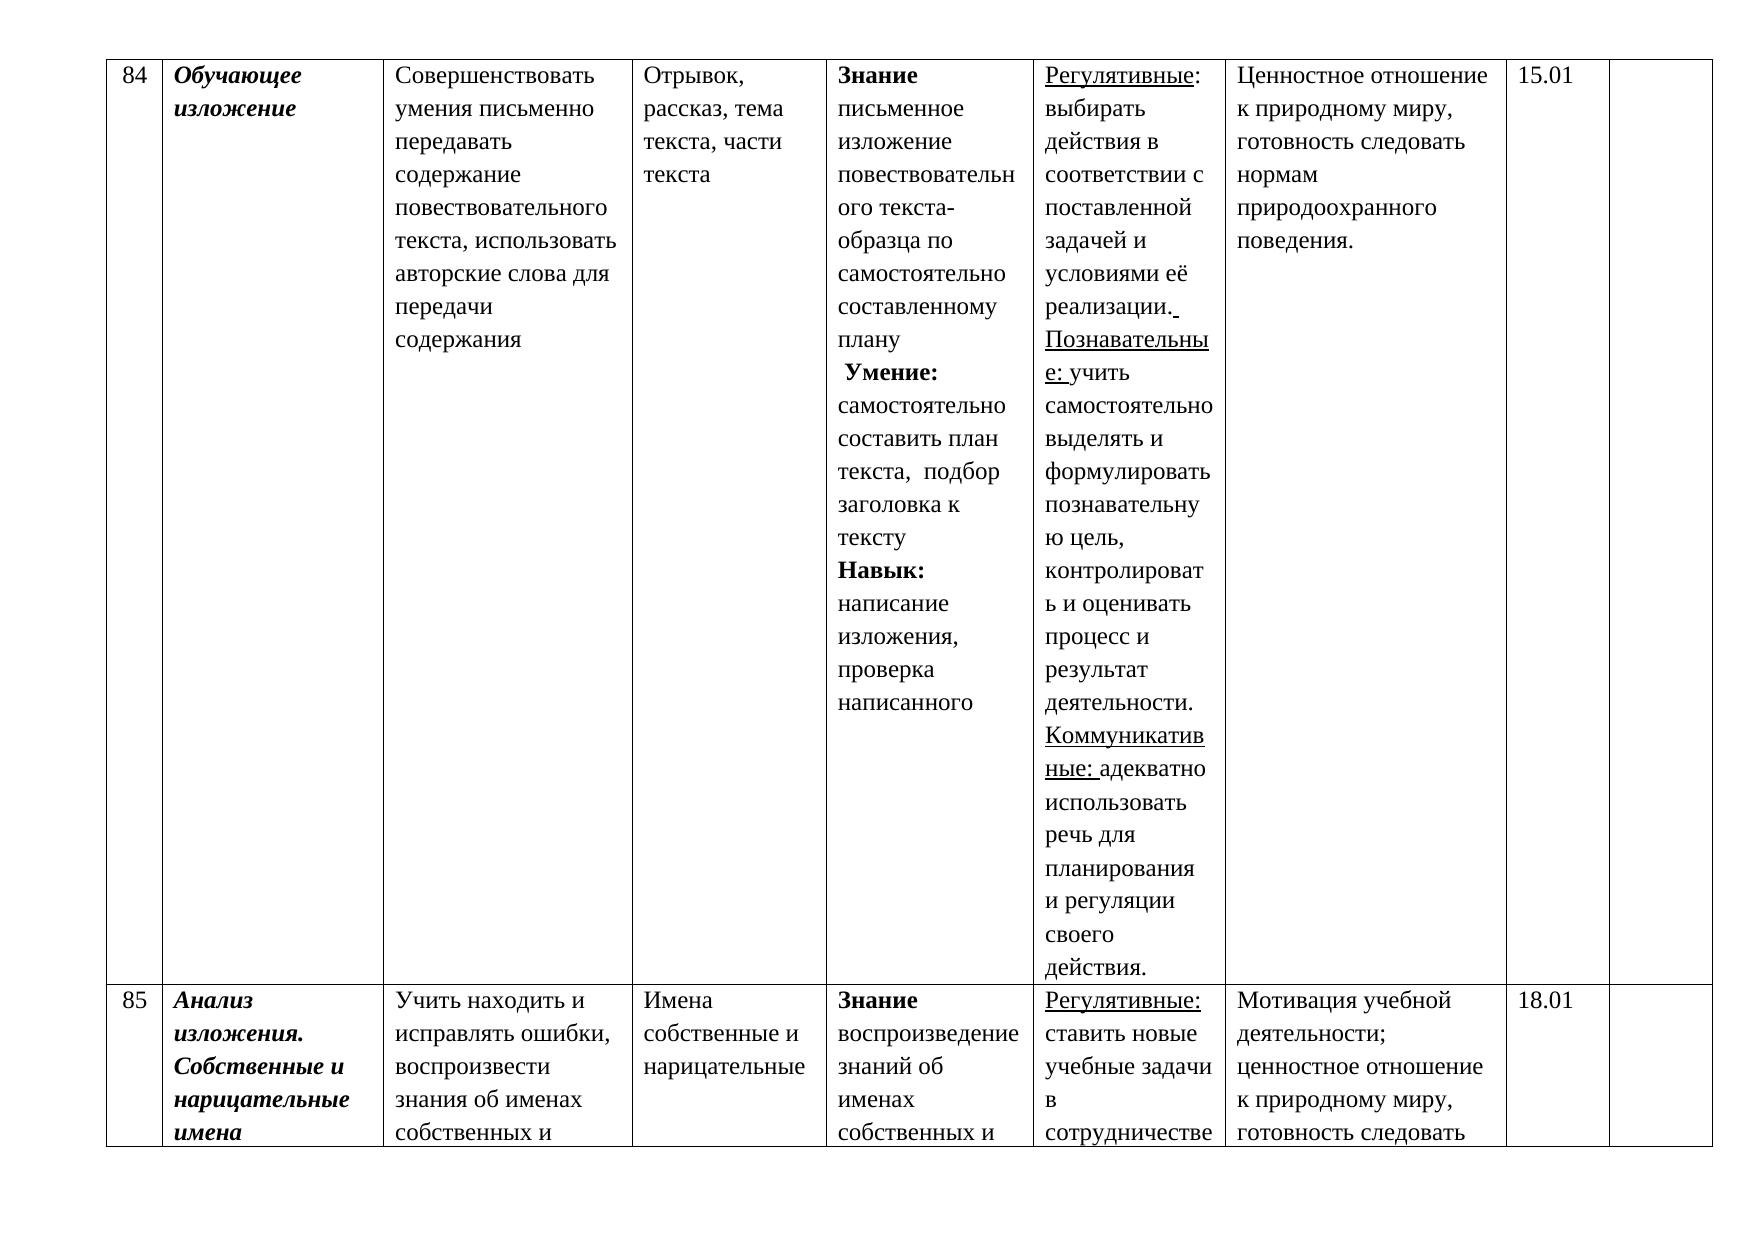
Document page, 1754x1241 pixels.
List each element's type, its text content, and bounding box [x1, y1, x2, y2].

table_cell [1226, 985, 1506, 1146]
table_cell Регулятивные: выбирать действия в соответствии с поставленной задачей и условиями её реализации. Познавательные: учить самостоятельно выделять и формулировать познавательную цель, контролировать и оценивать процесс и результат деятельности. Коммуникативные: адекватно использовать речь для планирования и регуляции своего действия. [1034, 60, 1225, 984]
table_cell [163, 985, 383, 1146]
table_cell 85 [107, 985, 162, 1146]
table_cell Совершенствовать умения письменно передавать содержание повествовательного текста, использовать авторские слова для передачи содержания [384, 60, 632, 984]
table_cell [633, 985, 826, 1146]
table_cell Отрывок, рассказ, тема текста, части текста [633, 60, 826, 984]
table_cell Знание письменное изложение повествовательного текста-образца по самостоятельно составленному плану Умение: самостоятельно составить план текста, подбор заголовка к тексту Навык: написание изложения, проверка написанного [827, 60, 1033, 984]
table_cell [827, 985, 1033, 1146]
table_cell Обучающее изложение [163, 60, 383, 984]
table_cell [384, 985, 632, 1146]
table_cell 84 [107, 60, 162, 984]
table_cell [1034, 985, 1225, 1146]
table_cell 15.01 [1507, 60, 1609, 984]
table_cell [1610, 60, 1712, 984]
table_cell [1610, 985, 1712, 1146]
table_cell 18.01 [1507, 985, 1609, 1146]
table_cell Ценностное отношение к природному миру, готовность следовать нормам природоохранного поведения. [1226, 60, 1506, 984]
